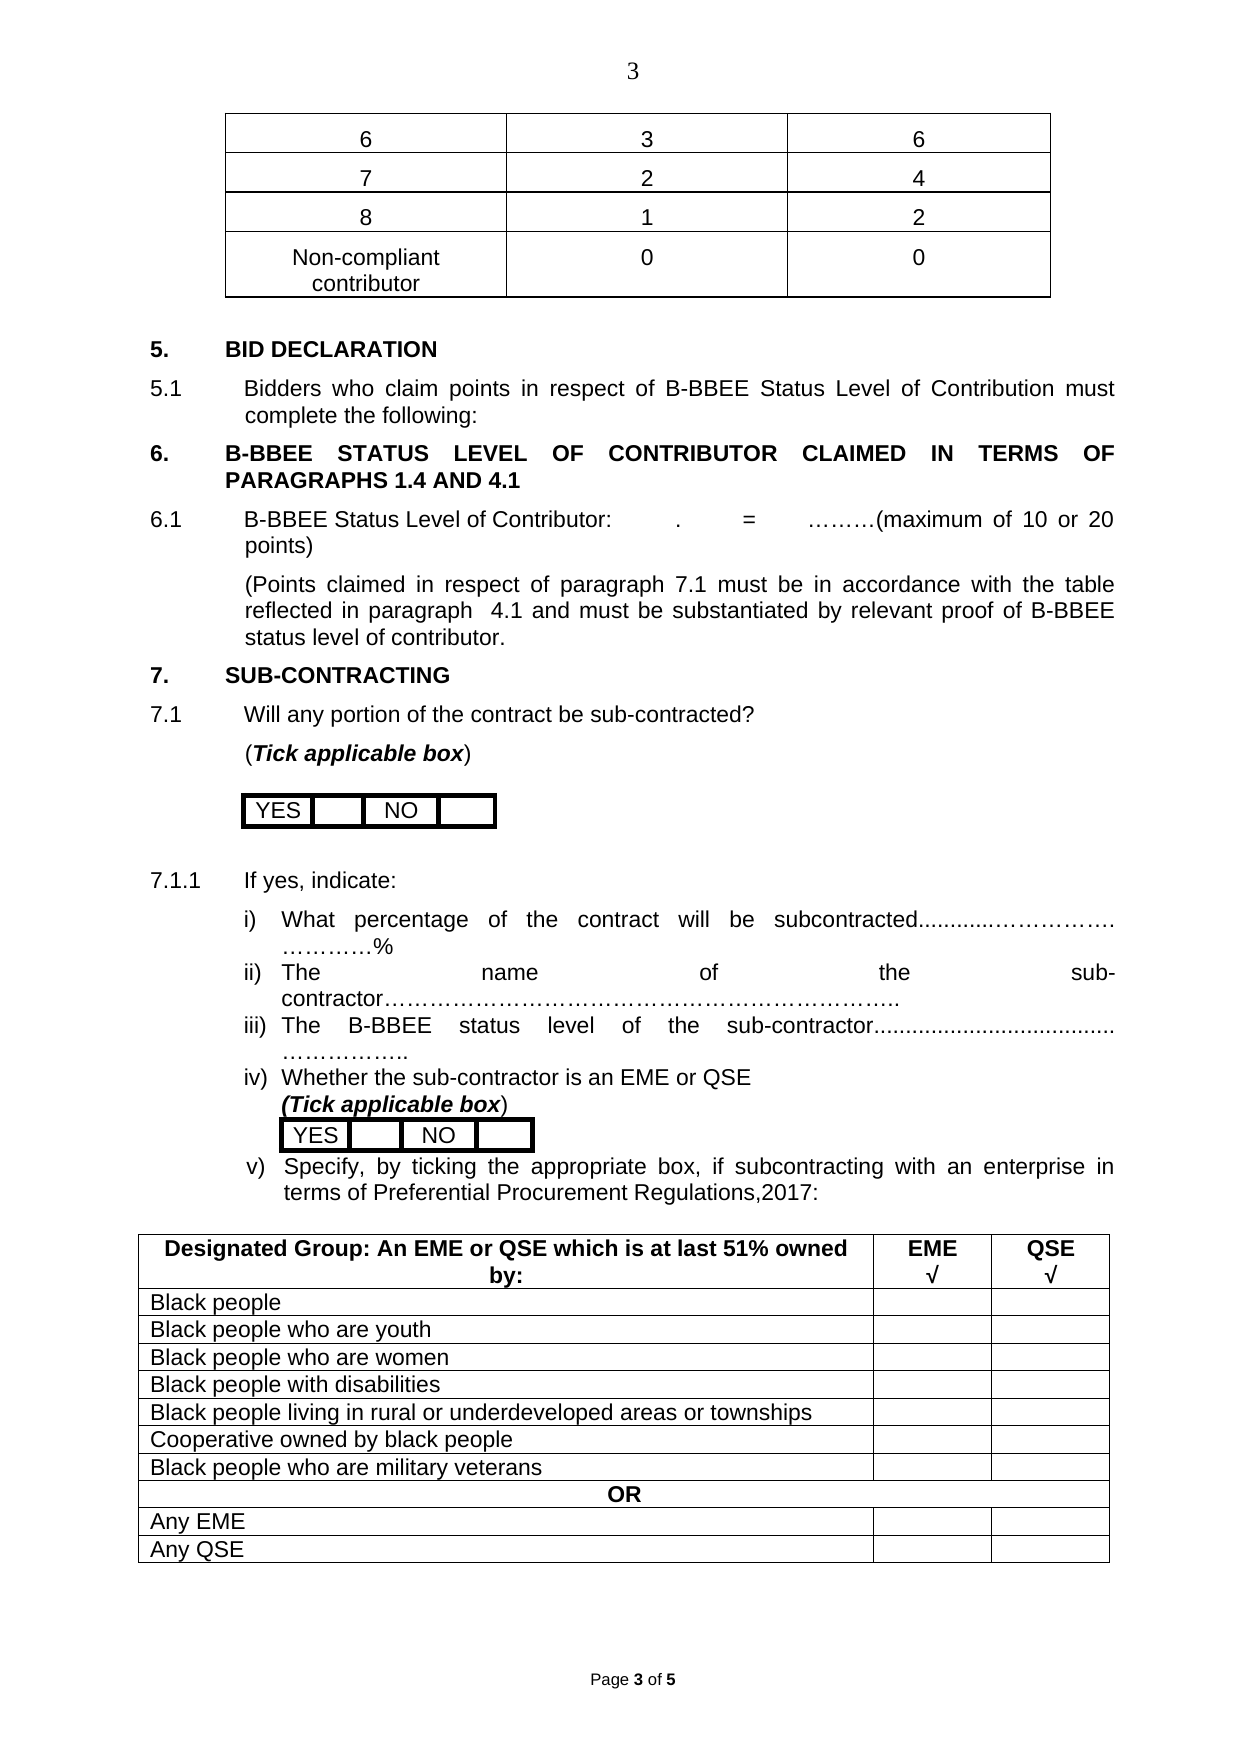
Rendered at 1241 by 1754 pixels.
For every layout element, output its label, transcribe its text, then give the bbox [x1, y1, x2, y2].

table_cell 7 [226, 153, 506, 191]
table_cell [874, 1371, 991, 1398]
table_cell 0 [507, 232, 787, 296]
table_header Designated Group: An EME or QSE which is at last 51% owned by: [139, 1235, 873, 1288]
text (Tick applicable box) [281, 1091, 1116, 1117]
text (Points claimed in respect of paragraph 7.1 must be in accordance with the table reflected in paragraph 4.1 and must be substantiated by relevant proof of B-BBEE status level of contributor. [244, 571, 1116, 650]
table_cell [874, 1454, 991, 1480]
list BID DECLARATION [150, 336, 1116, 363]
table_cell [992, 1426, 1109, 1452]
table_header [441, 798, 493, 824]
table_header YES [246, 798, 310, 824]
table_cell [992, 1316, 1109, 1343]
table_cell [874, 1508, 991, 1534]
table_cell Black people who are military veterans [139, 1454, 873, 1480]
table_cell Any QSE [139, 1536, 873, 1562]
list Whether the sub-contractor is an EME or QSE [244, 1064, 1116, 1091]
list Will any portion of the contract be sub-contracted? [150, 701, 1116, 728]
list Specify, by ticking the appropriate box, if subcontracting with an enterprise in terms of Preferential Procurement Regulations,2017: [246, 1153, 1116, 1206]
table_cell 3 [507, 114, 787, 152]
table_cell 2 [507, 153, 787, 191]
table_cell Black people with disabilities [139, 1371, 873, 1398]
table_cell 6 [226, 114, 506, 152]
table_cell [874, 1344, 991, 1370]
table_cell [874, 1316, 991, 1343]
table_cell Any EME [139, 1508, 873, 1534]
table_cell [992, 1289, 1109, 1315]
list Bidders who claim points in respect of B-BBEE Status Level of Contribution must complete the following: [150, 375, 1116, 428]
list The name of the sub-contractor………………………………………………………….. [244, 959, 1116, 1012]
table_cell 0 [788, 232, 1050, 296]
list If yes, indicate: [150, 867, 1116, 894]
table_cell [992, 1371, 1109, 1398]
table_header [352, 1122, 399, 1148]
table_header EME √ [874, 1235, 991, 1288]
table_cell Black people who are women [139, 1344, 873, 1370]
table_cell [874, 1426, 991, 1452]
table_cell [874, 1536, 991, 1562]
table_cell [992, 1454, 1109, 1480]
list The B-BBEE status level of the sub-contractor......................................…………….. [244, 1012, 1116, 1064]
table_header NO [404, 1122, 474, 1148]
list B-BBEE STATUS LEVEL OF CONTRIBUTOR CLAIMED IN TERMS OF PARAGRAPHS 1.4 AND 4.1 [150, 440, 1116, 493]
list SUB-CONTRACTING [150, 662, 1116, 689]
table_cell Black people living in rural or underdeveloped areas or townships [139, 1399, 873, 1425]
table_header [479, 1122, 530, 1148]
list B-BBEE Status Level of Contributor: . = ………(maximum of 10 or 20 points) [150, 506, 1116, 558]
table_cell OR [139, 1481, 1109, 1507]
table_cell Non-compliant contributor [226, 232, 506, 296]
table_cell [992, 1399, 1109, 1425]
table_cell Cooperative owned by black people [139, 1426, 873, 1452]
table_cell 4 [788, 153, 1050, 191]
table_cell [992, 1508, 1109, 1534]
table_cell 6 [788, 114, 1050, 152]
table_header [315, 798, 361, 824]
table_header NO [366, 798, 436, 824]
text (Tick applicable box) [244, 740, 1116, 766]
table_cell 1 [507, 193, 787, 231]
table_header YES [284, 1122, 347, 1148]
table_header QSE √ [992, 1235, 1109, 1288]
table_cell [992, 1344, 1109, 1370]
table_cell [874, 1399, 991, 1425]
table_cell 8 [226, 193, 506, 231]
table_cell 2 [788, 193, 1050, 231]
table_cell [992, 1536, 1109, 1562]
list What percentage of the contract will be subcontracted............…………….…………% [244, 906, 1116, 959]
table_cell Black people [139, 1289, 873, 1315]
table_cell Black people who are youth [139, 1316, 873, 1343]
table_cell [874, 1289, 991, 1315]
